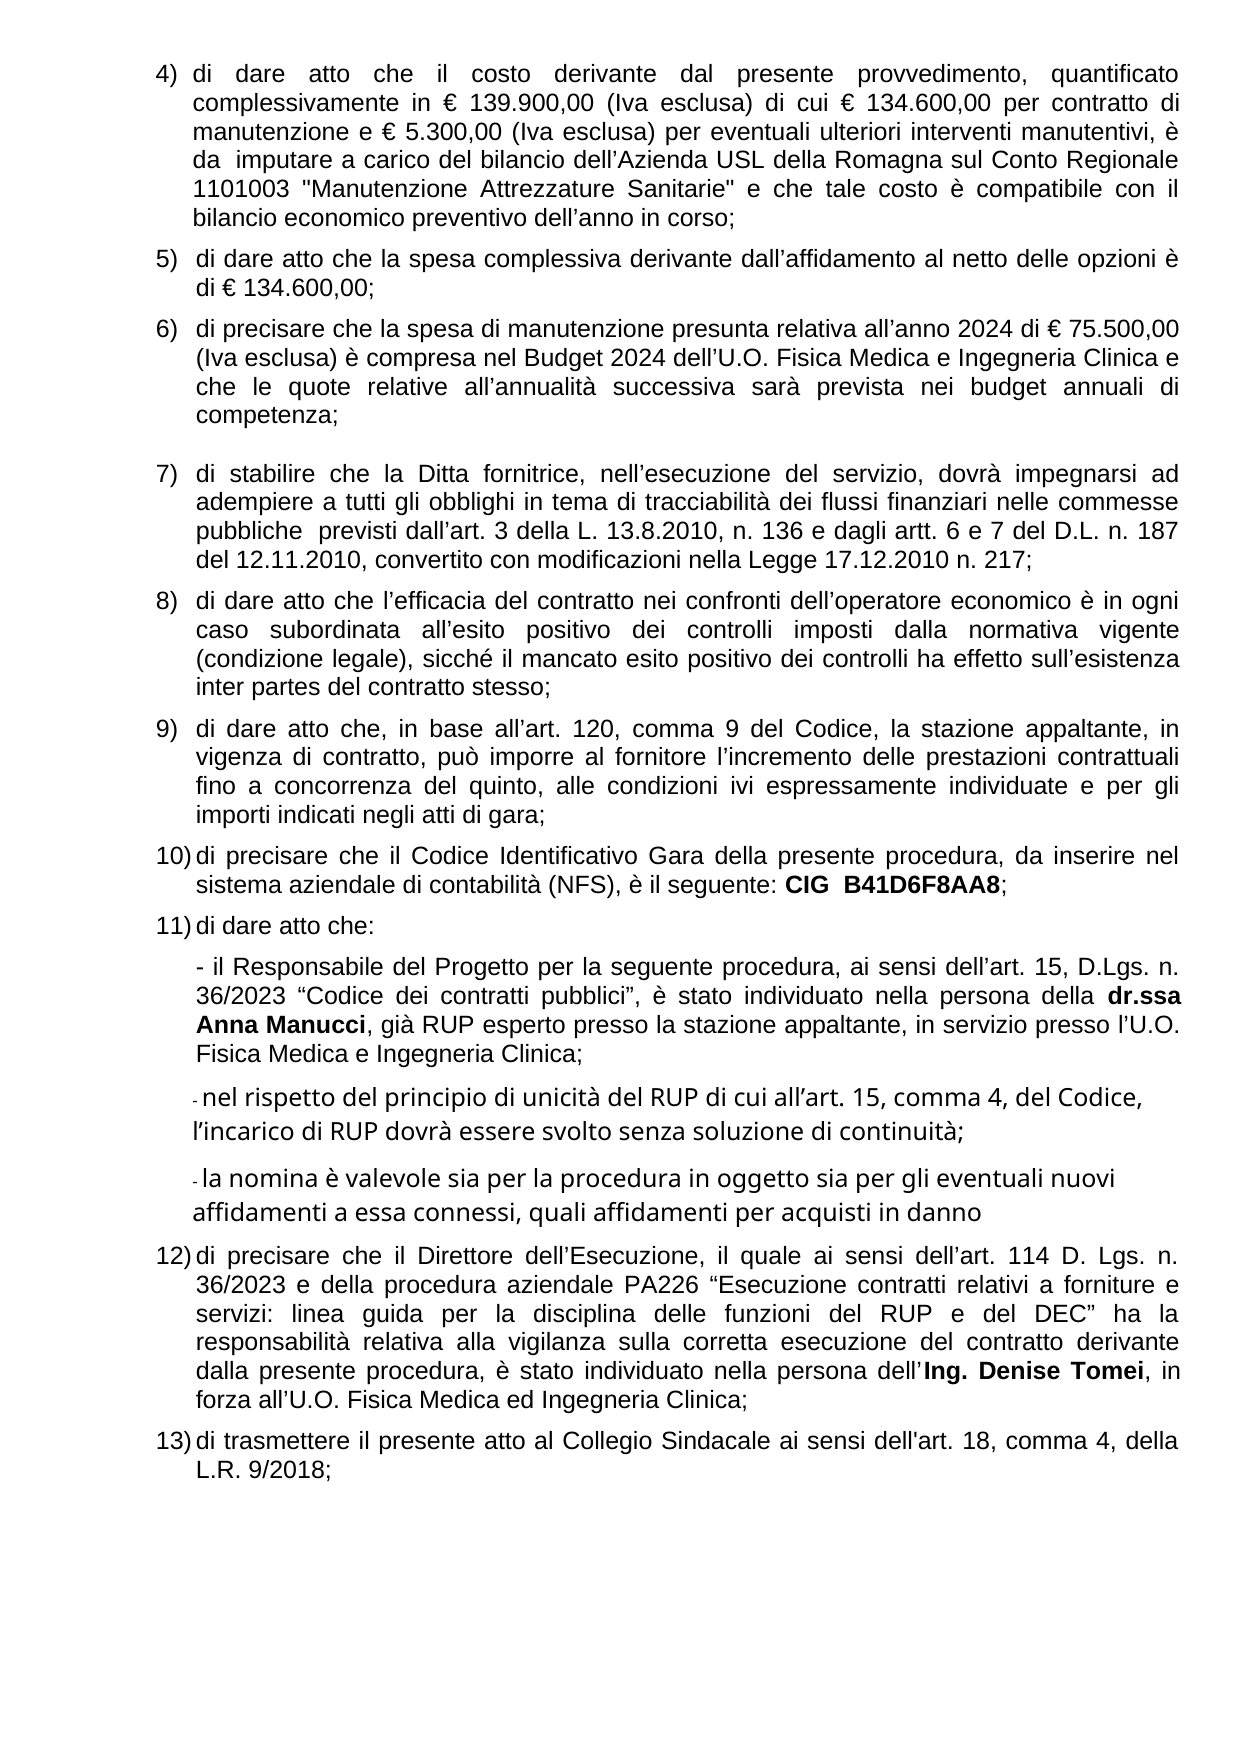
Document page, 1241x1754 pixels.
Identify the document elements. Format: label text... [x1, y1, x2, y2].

list di dare atto che, in base all’art. 120, comma 9 del Codice, la stazione appaltante, in vigenza di contratto, può imporre al fornitore l’incremento delle prestazioni contrattuali fino a concorrenza del quinto, alle condizioni ivi espressamente individuate e per gli importi indicati negli atti di gara; [156, 713, 1181, 828]
list di precisare che il Direttore dell’Esecuzione, il quale ai sensi dell’art. 114 D. Lgs. n. 36/2023 e della procedura aziendale PA226 “Esecuzione contratti relativi a forniture e servizi: linea guida per la disciplina delle funzioni del RUP e del DEC” ha la responsabilità relativa alla vigilanza sulla corretta esecuzione del contratto derivante dalla presente procedura, è stato individuato nella persona dell’Ing. Denise Tomei, in forza all’U.O. Fisica Medica ed Ingegneria Clinica; [156, 1241, 1181, 1413]
text - nel rispetto del principio di unicità del RUP di cui all’art. 15, comma 4, del Codice, [192, 1080, 1181, 1114]
list di dare atto che il costo derivante dal presente provvedimento, quantificato complessivamente in € 139.900,00 (Iva esclusa) di cui € 134.600,00 per contratto di manutenzione e € 5.300,00 (Iva esclusa) per eventuali ulteriori interventi manutentivi, è da imputare a carico del bilancio dell’Azienda USL della Romagna sul Conto Regionale 1101003 "Manutenzione Attrezzature Sanitarie" e che tale costo è compatibile con il bilancio economico preventivo dell’anno in corso; [155, 59, 1181, 232]
list di dare atto che: [156, 911, 1181, 940]
list di dare atto che la spesa complessiva derivante dall’affidamento al netto delle opzioni è di € 134.600,00; [156, 244, 1181, 302]
list di dare atto che l’efficacia del contratto nei confronti dell’operatore economico è in ogni caso subordinata all’esito positivo dei controlli imposti dalla normativa vigente (condizione legale), sicché il mancato esito positivo dei controlli ha effetto sull’esistenza inter partes del contratto stesso; [156, 586, 1181, 701]
text - la nomina è valevole sia per la procedura in oggetto sia per gli eventuali nuovi [192, 1160, 1181, 1194]
text affidamenti a essa connessi, quali affidamenti per acquisti in danno [192, 1194, 1181, 1228]
list di trasmettere il presente atto al Collegio Sindacale ai sensi dell'art. 18, comma 4, della L.R. 9/2018; [156, 1426, 1181, 1483]
list di precisare che il Codice Identificativo Gara della presente procedura, da inserire nel sistema aziendale di contabilità (NFS), è il seguente: CIG B41D6F8AA8; [156, 841, 1181, 898]
list di stabilire che la Ditta fornitrice, nell’esecuzione del servizio, dovrà impegnarsi ad adempiere a tutti gli obblighi in tema di tracciabilità dei flussi finanziari nelle commesse pubbliche previsti dall’art. 3 della L. 13.8.2010, n. 136 e dagli artt. 6 e 7 del D.L. n. 187 del 12.11.2010, convertito con modificazioni nella Legge 17.12.2010 n. 217; [156, 458, 1181, 573]
text - il Responsabile del Progetto per la seguente procedura, ai sensi dell’art. 15, D.Lgs. n. 36/2023 “Codice dei contratti pubblici”, è stato individuato nella persona della dr.ssa Anna Manucci, già RUP esperto presso la stazione appaltante, in servizio presso l’U.O. Fisica Medica e Ingegneria Clinica; [196, 952, 1181, 1067]
list di precisare che la spesa di manutenzione presunta relativa all’anno 2024 di € 75.500,00 (Iva esclusa) è compresa nel Budget 2024 dell’U.O. Fisica Medica e Ingegneria Clinica e che le quote relative all’annualità successiva sarà prevista nei budget annuali di competenza; [156, 314, 1181, 429]
text l’incarico di RUP dovrà essere svolto senza soluzione di continuità; [192, 1114, 1181, 1148]
